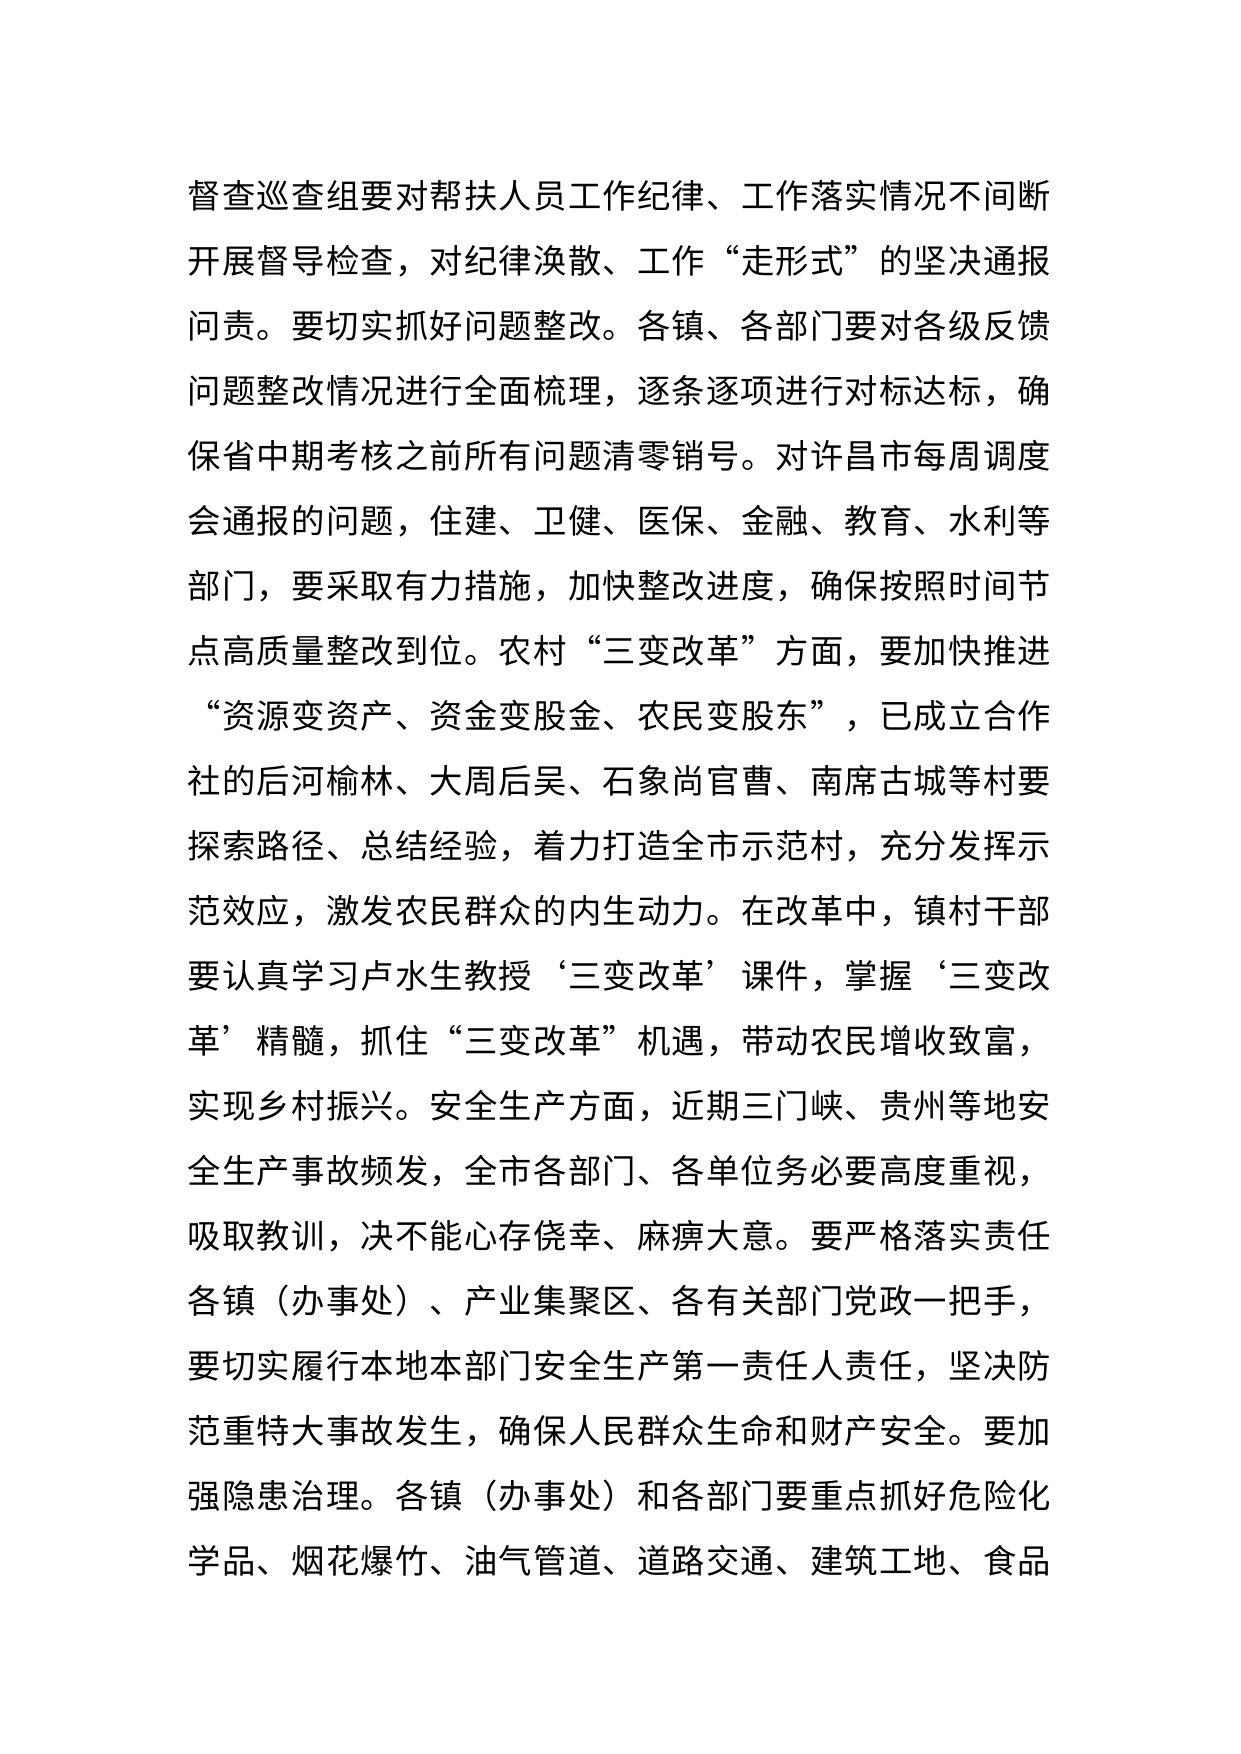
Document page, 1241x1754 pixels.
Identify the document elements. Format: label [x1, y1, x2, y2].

text [187, 162, 1053, 1592]
